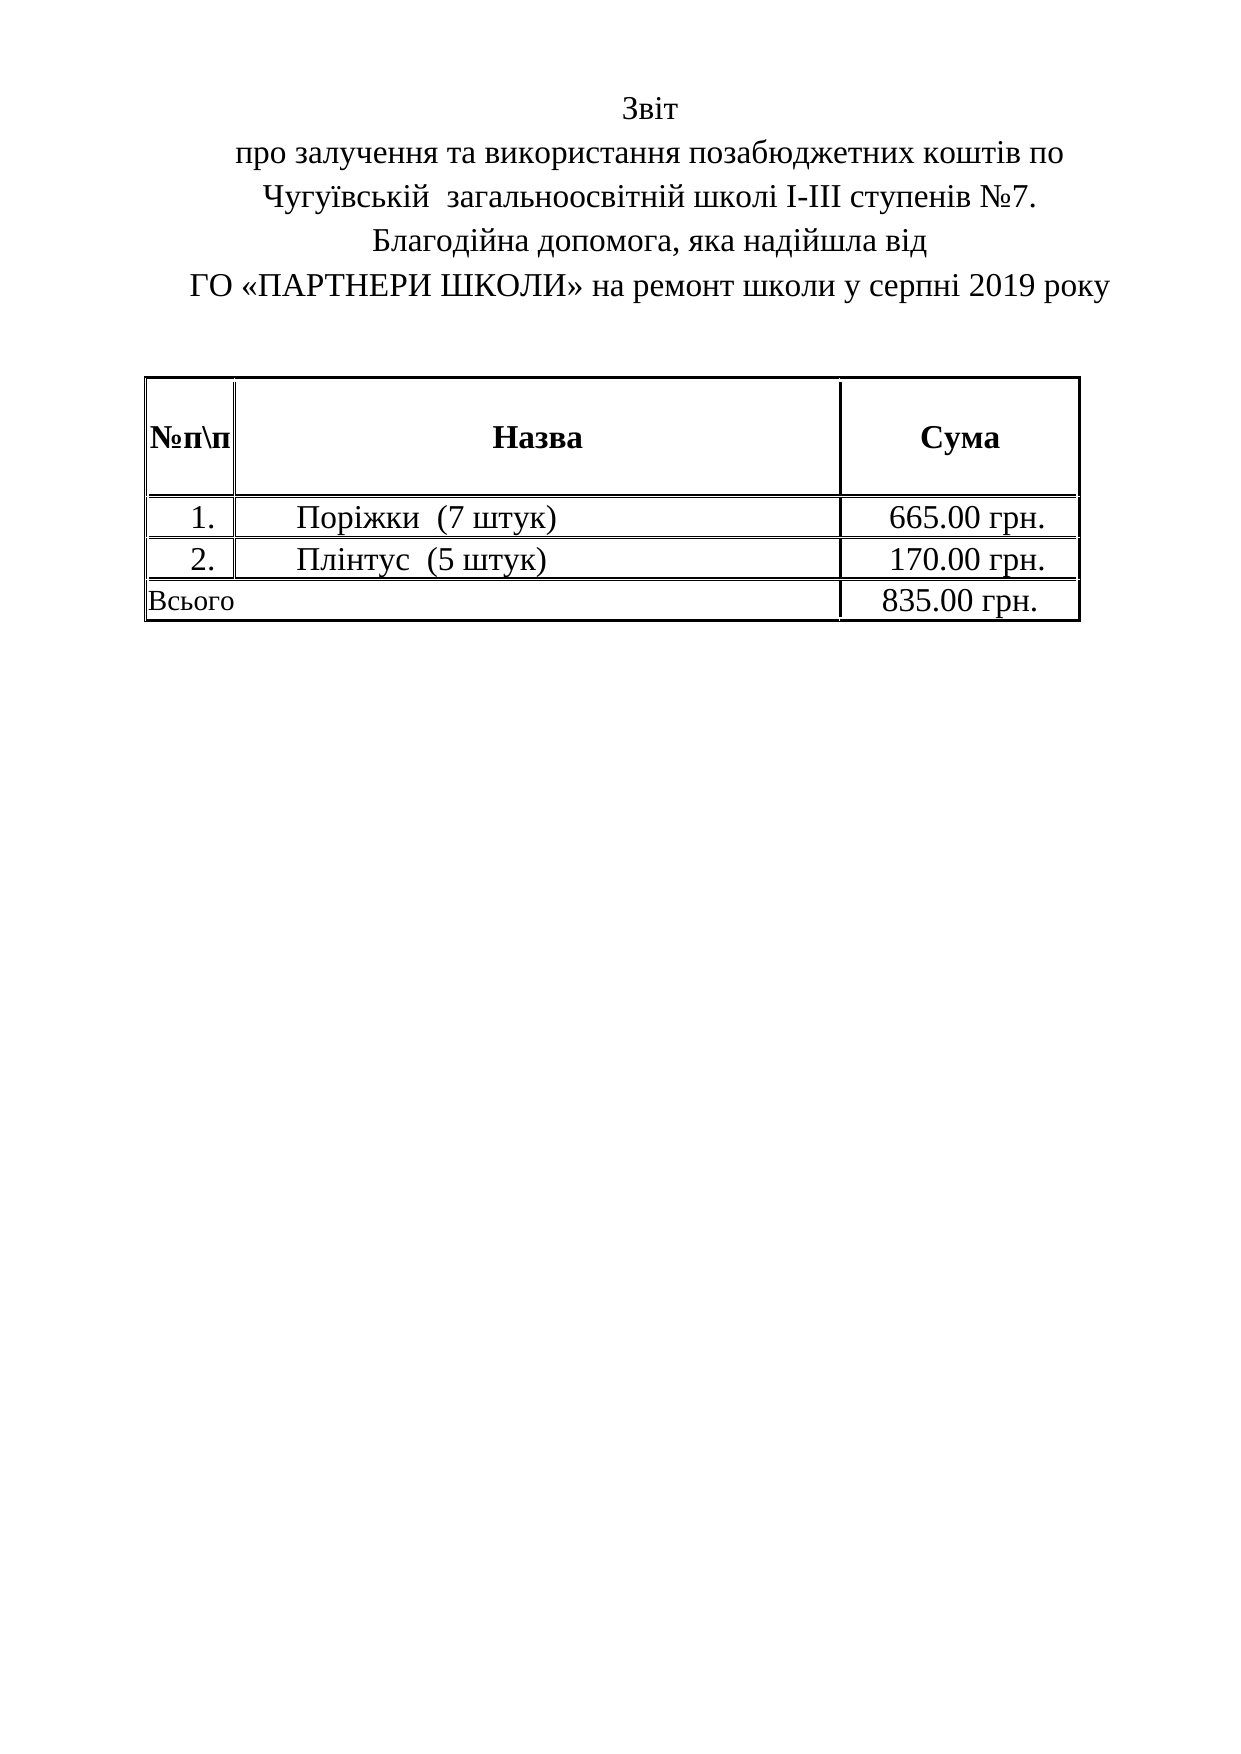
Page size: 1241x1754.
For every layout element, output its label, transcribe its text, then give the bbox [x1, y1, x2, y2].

text Благодійна допомога, яка надійшла від [148, 221, 1152, 259]
table_cell 170.00 грн. [840, 536, 1079, 577]
table_cell 835.00 грн. [840, 577, 1079, 619]
text про залучення та використання позабюджетних коштів по [148, 133, 1152, 171]
table_cell 665.00 грн. [842, 494, 1079, 536]
table_cell Плінтус (5 штук) [236, 539, 839, 577]
table_cell [145, 536, 235, 577]
table_header №п\п [147, 379, 235, 494]
text Звіт [148, 88, 1152, 127]
text Чугуївській загальноосвітній школі І-ІІІ ступенів №7. [148, 177, 1152, 215]
text ГО «ПАРТНЕРИ ШКОЛИ» на ремонт школи у серпні 2019 року [148, 265, 1152, 303]
table_cell Поріжки (7 штук) [236, 498, 839, 536]
table_cell Всього [147, 577, 840, 619]
table_header Назва [235, 378, 840, 494]
table_cell [147, 494, 233, 536]
table_header Сума [840, 379, 1078, 494]
